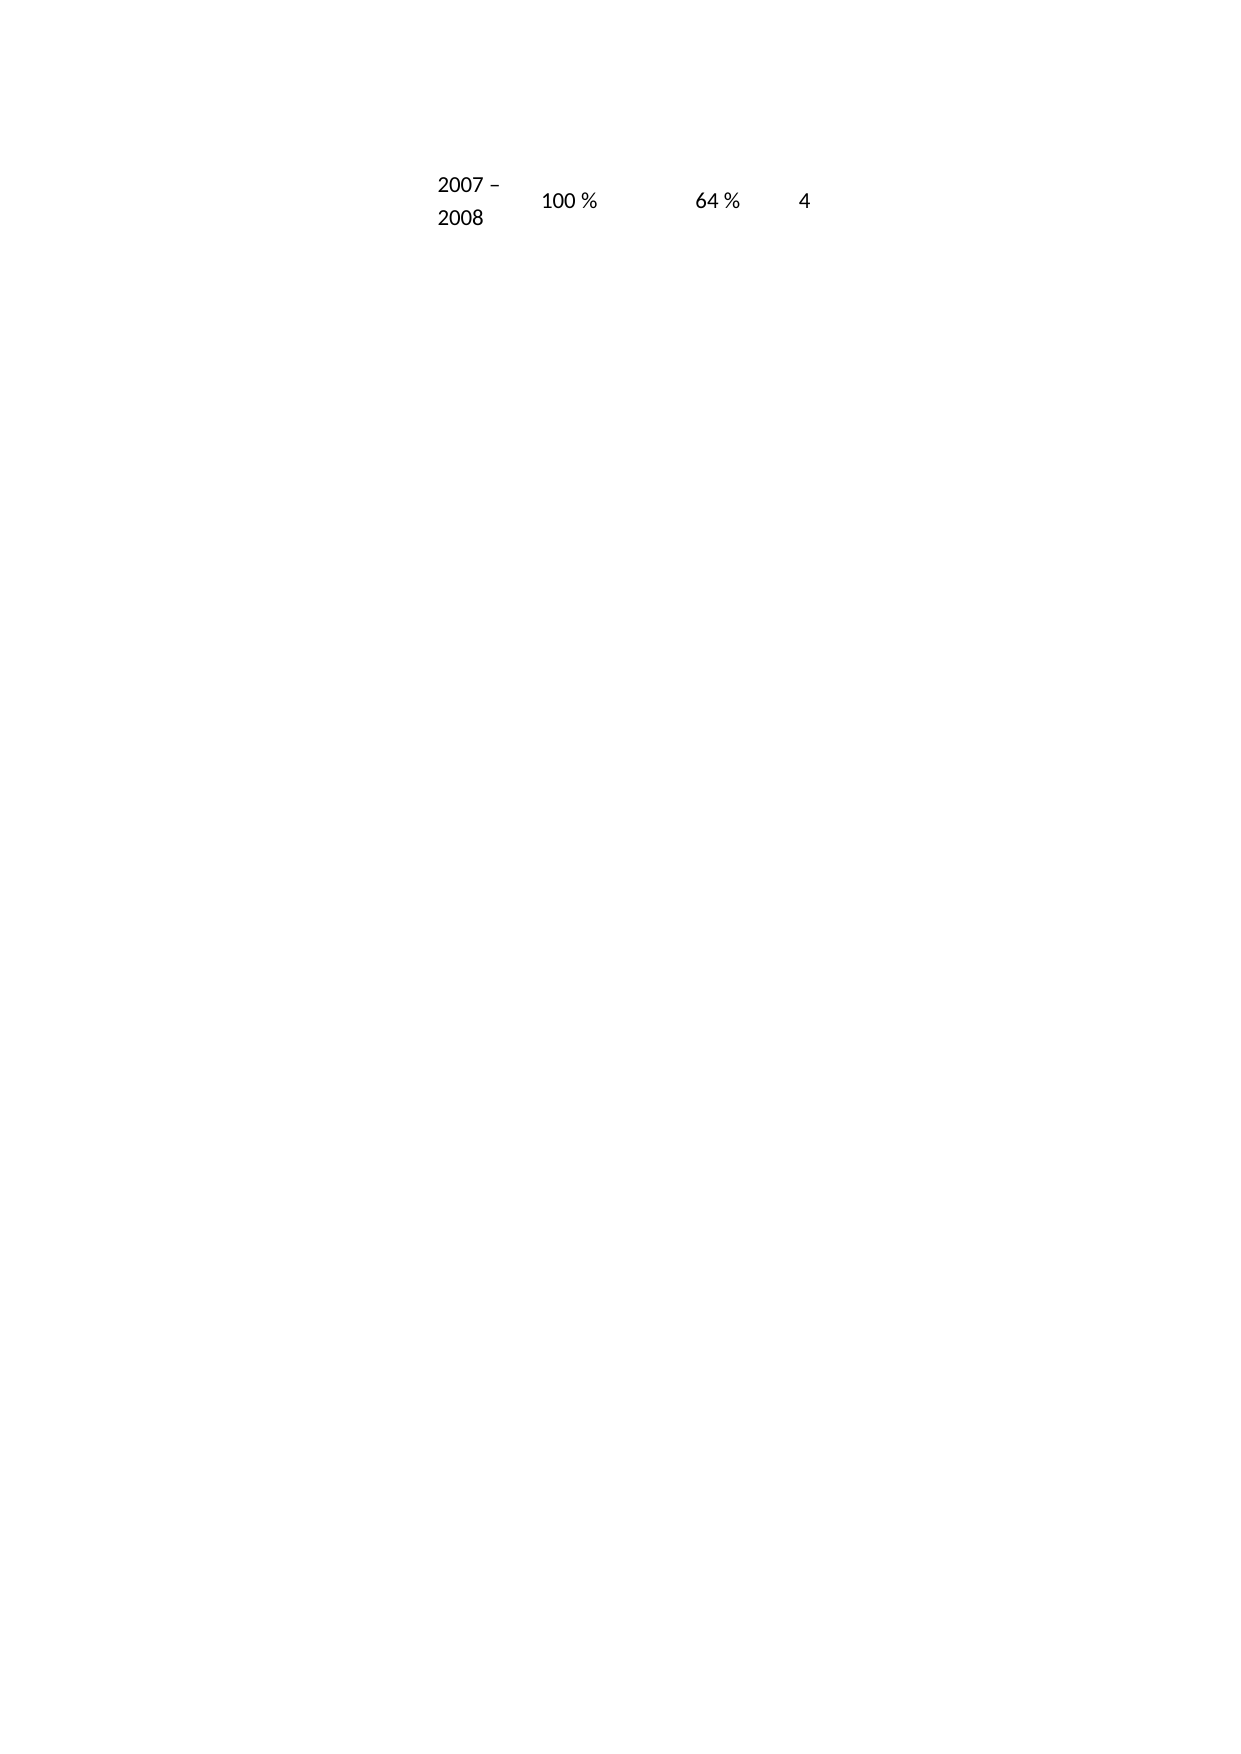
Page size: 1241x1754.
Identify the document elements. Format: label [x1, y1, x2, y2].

table_header [177, 118, 1152, 276]
